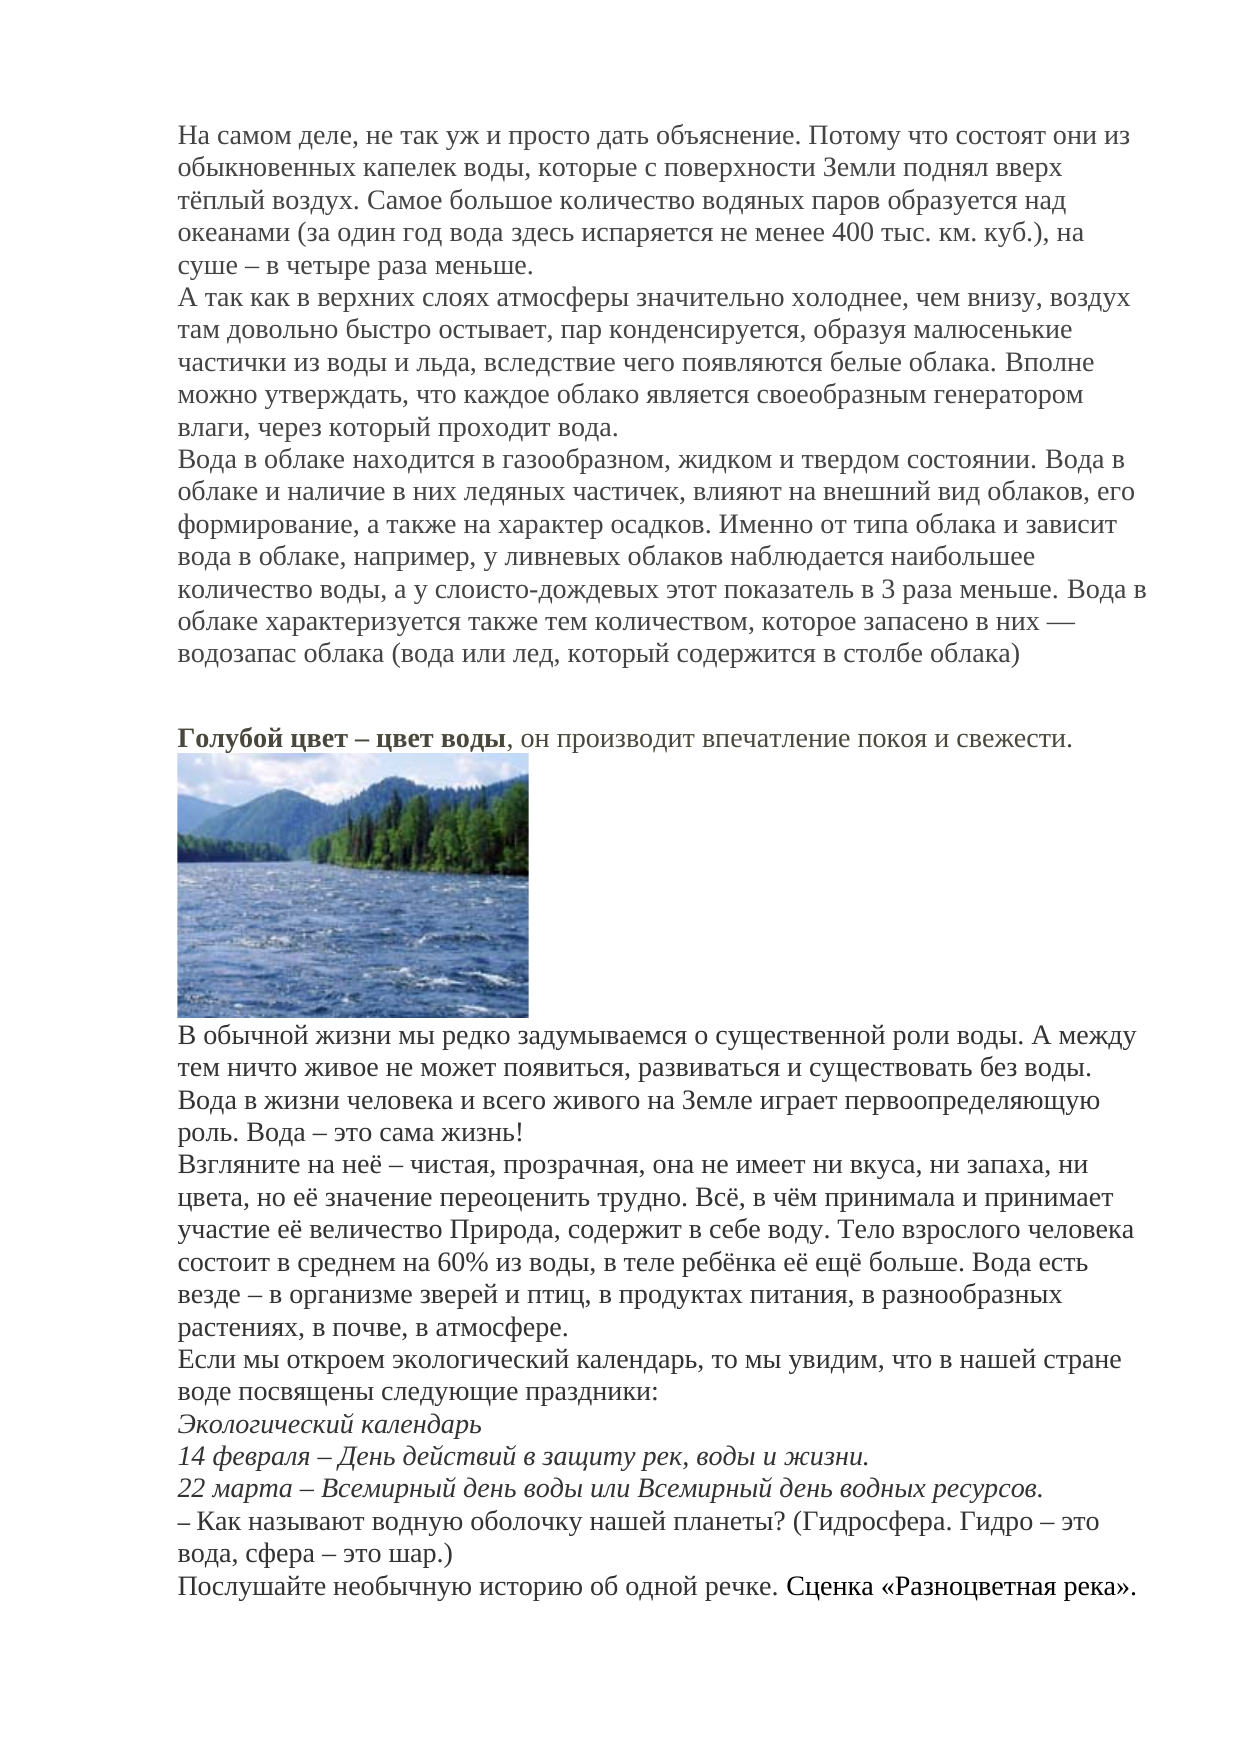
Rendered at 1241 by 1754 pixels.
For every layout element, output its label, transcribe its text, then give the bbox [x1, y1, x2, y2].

text На самом деле, не так уж и просто дать объяснение. Потому что состоят они из обыкновенных капелек воды, которые с поверхности Земли поднял вверх тёплый воздух. Самое большое количество водяных паров образуется над океанами (за один год вода здесь испаряется не менее 400 тыс. км. куб.), на суше – в четыре раза меньше. [177, 118, 1152, 280]
text В обычной жизни мы редко задумываемся о существенной роли воды. А между тем ничто живое не может появиться, развиваться и существовать без воды. Вода в жизни человека и всего живого на Земле играет первоопределяющую роль. Вода – это сама жизнь! [177, 1018, 1152, 1148]
text Голубой цвет – цвет воды, он производит впечатление покоя и свежести. [177, 722, 1152, 754]
text Если мы откроем экологический календарь, то мы увидим, что в нашей стране воде посвящены следующие праздники: [177, 1342, 1152, 1407]
text 14 февраля – День действий в защиту рек, воды и жизни. [177, 1439, 1152, 1472]
text А так как в верхних слоях атмосферы значительно холоднее, чем внизу, воздух там довольно быстро остывает, пар конденсируется, образуя малюсенькие частички из воды и льда, вследствие чего появляются белые облака. Вполне можно утверждать, что каждое облако является своеобразным генератором влаги, через который проходит вода. [177, 280, 1152, 442]
picture [177, 753, 529, 1018]
text – Как называют водную оболочку нашей планеты? (Гидросфера. Гидро – это вода, сфера – это шар.) [177, 1504, 1152, 1569]
text Экологический календарь [177, 1407, 1152, 1439]
text 22 марта – Всемирный день воды или Всемирный день водных ресурсов. [177, 1472, 1152, 1504]
text Вода в облаке находится в газообразном, жидком и твердом состоянии. Вода в облаке и наличие в них ледяных частичек, влияют на внешний вид облаков, его формирование, а также на характер осадков. Именно от типа облака и зависит вода в облаке, например, у ливневых облаков наблюдается наибольшее количество воды, а у слоисто-дождевых этот показатель в 3 раза меньше. Вода в облаке характеризуется также тем количеством, которое запасено в них — водозапас облака (вода или лед, который содержится в столбе облака) [177, 442, 1152, 669]
text Взгляните на неё – чистая, прозрачная, она не имеет ни вкуса, ни запаха, ни цвета, но её значение переоценить трудно. Всё, в чём принимала и принимает участие её величество Природа, содержит в себе воду. Тело взрослого человека состоит в среднем на 60% из воды, в теле ребёнка её ещё больше. Вода есть везде – в организме зверей и птиц, в продуктах питания, в разнообразных растениях, в почве, в атмосфере. [177, 1148, 1152, 1342]
text Послушайте необычную историю об одной речке. Сценка «Разноцветная река». [177, 1569, 1152, 1601]
